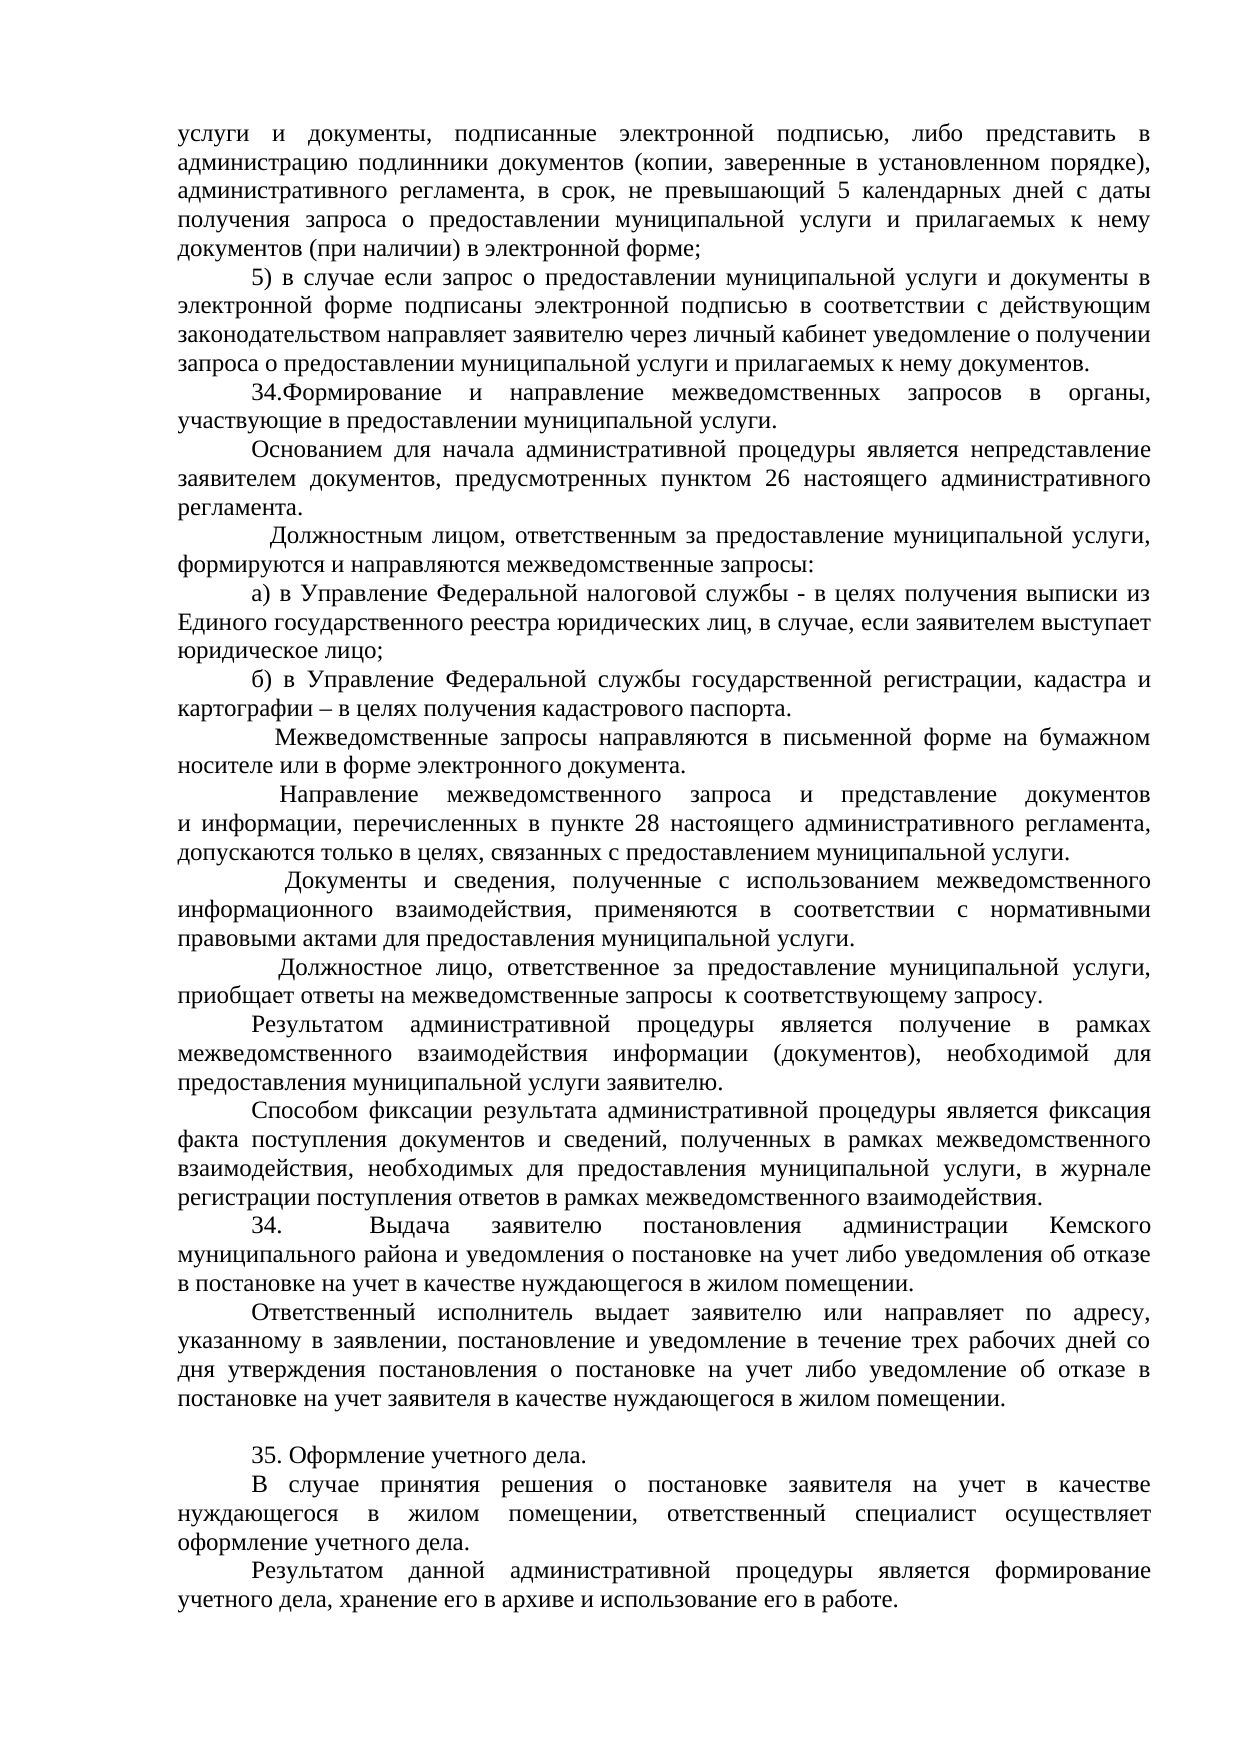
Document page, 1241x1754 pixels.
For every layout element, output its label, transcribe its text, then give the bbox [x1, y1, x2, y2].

text Основанием для начала административной процедуры является непредставление заявителем документов, предусмотренных пунктом 26 настоящего административного регламента. [177, 434, 1152, 521]
list Способом фиксации результата административной процедуры является фиксация факта поступления документов и сведений, полученных в рамках межведомственного взаимодействия, необходимых для предоставления муниципальной услуги, в журнале регистрации поступления ответов в рамках межведомственного взаимодействия. [177, 1096, 1152, 1211]
text Документы и сведения, полученные с использованием межведомственного информационного взаимодействия, применяются в соответствии с нормативными правовыми актами для предоставления муниципальной услуги. [177, 866, 1152, 952]
text б) в Управление Федеральной службы государственной регистрации, кадастра и картографии – в целях получения кадастрового паспорта. [177, 664, 1152, 722]
list 34.Формирование и направление межведомственных запросов в органы, участвующие в предоставлении муниципальной услуги. [177, 377, 1152, 434]
text Ответственный исполнитель выдает заявителю или направляет по адресу, указанному в заявлении, постановление и уведомление в течение трех рабочих дней со дня утверждения постановления о постановке на учет либо уведомление об отказе в постановке на учет заявителя в качестве нуждающегося в жилом помещении. [177, 1297, 1152, 1412]
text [177, 118, 1152, 262]
list Результатом административной процедуры является получение в рамках межведомственного взаимодействия информации (документов), необходимой для предоставления муниципальной услуги заявителю. [177, 1009, 1152, 1096]
text Результатом данной административной процедуры является формирование учетного дела, хранение его в архиве и использование его в работе. [177, 1556, 1152, 1613]
list Выдача заявителю постановления администрации Кемского муниципального района и уведомления о постановке на учет либо уведомления об отказе в постановке на учет в качестве нуждающегося в жилом помещении. [177, 1211, 1152, 1297]
list Должностное лицо, ответственное за предоставление муниципальной услуги, приобщает ответы на межведомственные запросы к соответствующему запросу. [177, 952, 1152, 1009]
list Оформление учетного дела. [251, 1441, 1152, 1469]
list Должностным лицом, ответственным за предоставление муниципальной услуги, формируются и направляются межведомственные запросы: [177, 521, 1152, 578]
text В случае принятия решения о постановке заявителя на учет в качестве нуждающегося в жилом помещении, ответственный специалист осуществляет оформление учетного дела. [177, 1469, 1152, 1556]
list Межведомственные запросы направляются в письменной форме на бумажном носителе или в форме электронного документа. [177, 722, 1152, 779]
list Направление межведомственного запроса и представление документов и информации, перечисленных в пункте 28 настоящего административного регламента, допускаются только в целях, связанных с предоставлением муниципальной услуги. [177, 779, 1152, 866]
list а) в Управление Федеральной налоговой службы - в целях получения выписки из Единого государственного реестра юридических лиц, в случае, если заявителем выступает юридическое лицо; [177, 578, 1152, 664]
text 5) в случае если запрос о предоставлении муниципальной услуги и документы в электронной форме подписаны электронной подписью в соответствии с действующим законодательством направляет заявителю через личный кабинет уведомление о получении запроса о предоставлении муниципальной услуги и прилагаемых к нему документов. [177, 262, 1152, 377]
